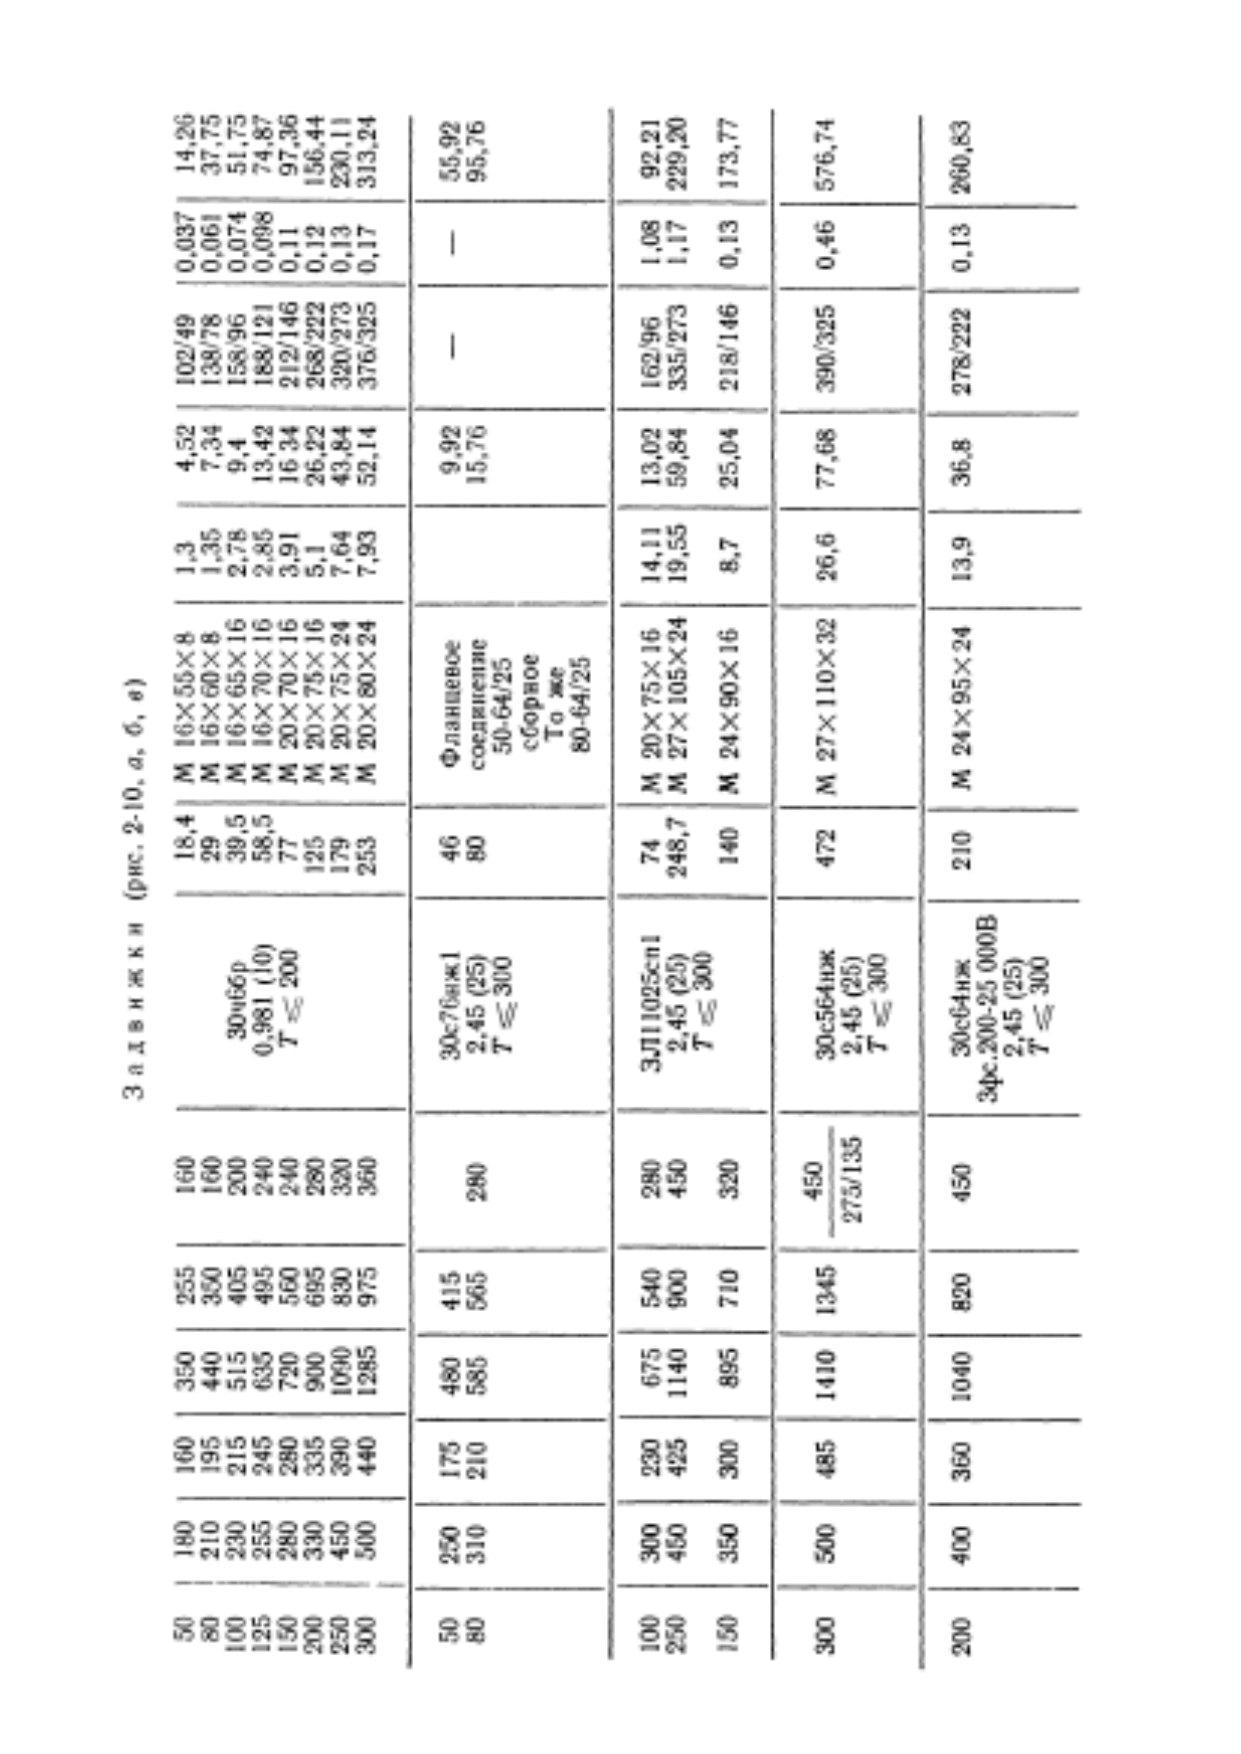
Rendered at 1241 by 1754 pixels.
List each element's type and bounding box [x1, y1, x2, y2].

picture [75, 75, 1115, 1679]
